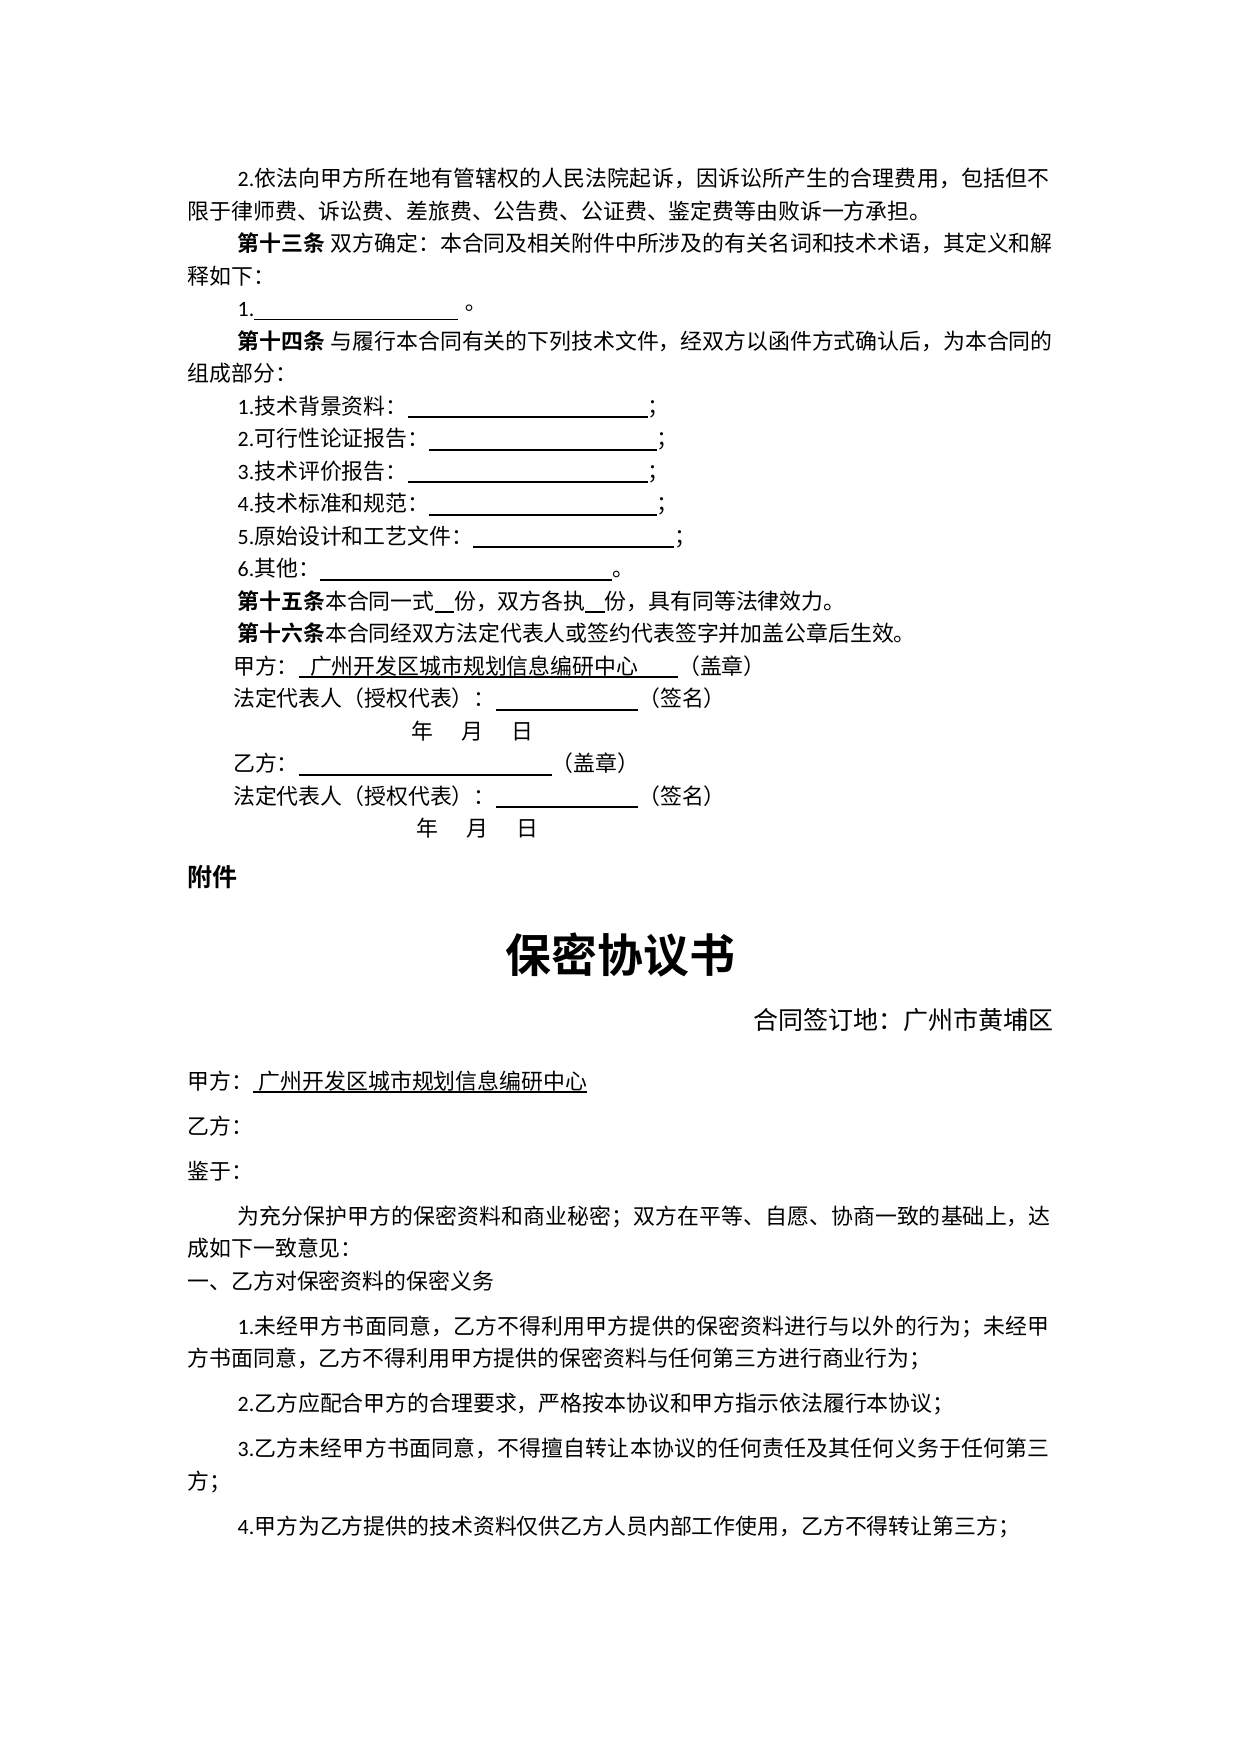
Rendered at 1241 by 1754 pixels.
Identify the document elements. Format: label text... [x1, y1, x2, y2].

text 1.技术背景资料： ； [187, 389, 1053, 422]
text 甲方： 广州开发区城市规划信息编研中心 [187, 1064, 1053, 1097]
text 一、乙方对保密资料的保密义务 [187, 1264, 1053, 1297]
text 第十六条本合同经双方法定代表人或签约代表签字并加盖公章后生效。 [187, 617, 1053, 649]
text 法定代表人（授权代表）： （签名） [200, 682, 1053, 714]
text 3.乙方未经甲方书面同意，不得擅自转让本协议的任何责任及其任何义务于任何第三方； [187, 1432, 1053, 1497]
text 2.依法向甲方所在地有管辖权的人民法院起诉，因诉讼所产生的合理费用，包括但不限于律师费、诉讼费、差旅费、公告费、公证费、鉴定费等由败诉一方承担。 [187, 162, 1053, 227]
text 为充分保护甲方的保密资料和商业秘密；双方在平等、自愿、协商一致的基础上，达成如下一致意见： [187, 1199, 1053, 1264]
text 乙方： [187, 1109, 1053, 1142]
text 1. 。 [187, 292, 1053, 324]
text 保密协议书 [187, 922, 1053, 987]
text 4.甲方为乙方提供的技术资料仅供乙方人员内部工作使用，乙方不得转让第三方； [187, 1509, 1053, 1542]
text 第十四条 与履行本合同有关的下列技术文件，经双方以函件方式确认后，为本合同的组成部分： [187, 324, 1053, 389]
text 1.未经甲方书面同意，乙方不得利用甲方提供的保密资料进行与以外的行为；未经甲方书面同意，乙方不得利用甲方提供的保密资料与任何第三方进行商业行为； [187, 1309, 1053, 1374]
text 3.技术评价报告： ； [187, 454, 1053, 487]
text 年 月 日 [200, 812, 1053, 844]
text 乙方： （盖章） [200, 747, 1053, 779]
text 第十三条 双方确定：本合同及相关附件中所涉及的有关名词和技术术语，其定义和解释如下： [187, 227, 1053, 292]
text 法定代表人（授权代表）： （签名） [200, 779, 1053, 812]
text 合同签订地：广州市黄埔区 [187, 987, 1053, 1052]
text 2.可行性论证报告： ； [187, 422, 1053, 454]
text 4.技术标准和规范： ； [187, 487, 1053, 519]
text 2.乙方应配合甲方的合理要求，严格按本协议和甲方指示依法履行本协议； [187, 1387, 1053, 1419]
text 5.原始设计和工艺文件： ； [187, 519, 1053, 552]
text 鉴于： [187, 1154, 1053, 1187]
text 甲方： 广州开发区城市规划信息编研中心 （盖章） [200, 649, 1053, 682]
text 第十五条本合同一式 份，双方各执 份，具有同等法律效力。 [187, 584, 1053, 617]
text 6.其他： 。 [187, 552, 1053, 584]
text 年 月 日 [200, 714, 1053, 747]
text 附件 [187, 844, 1053, 909]
